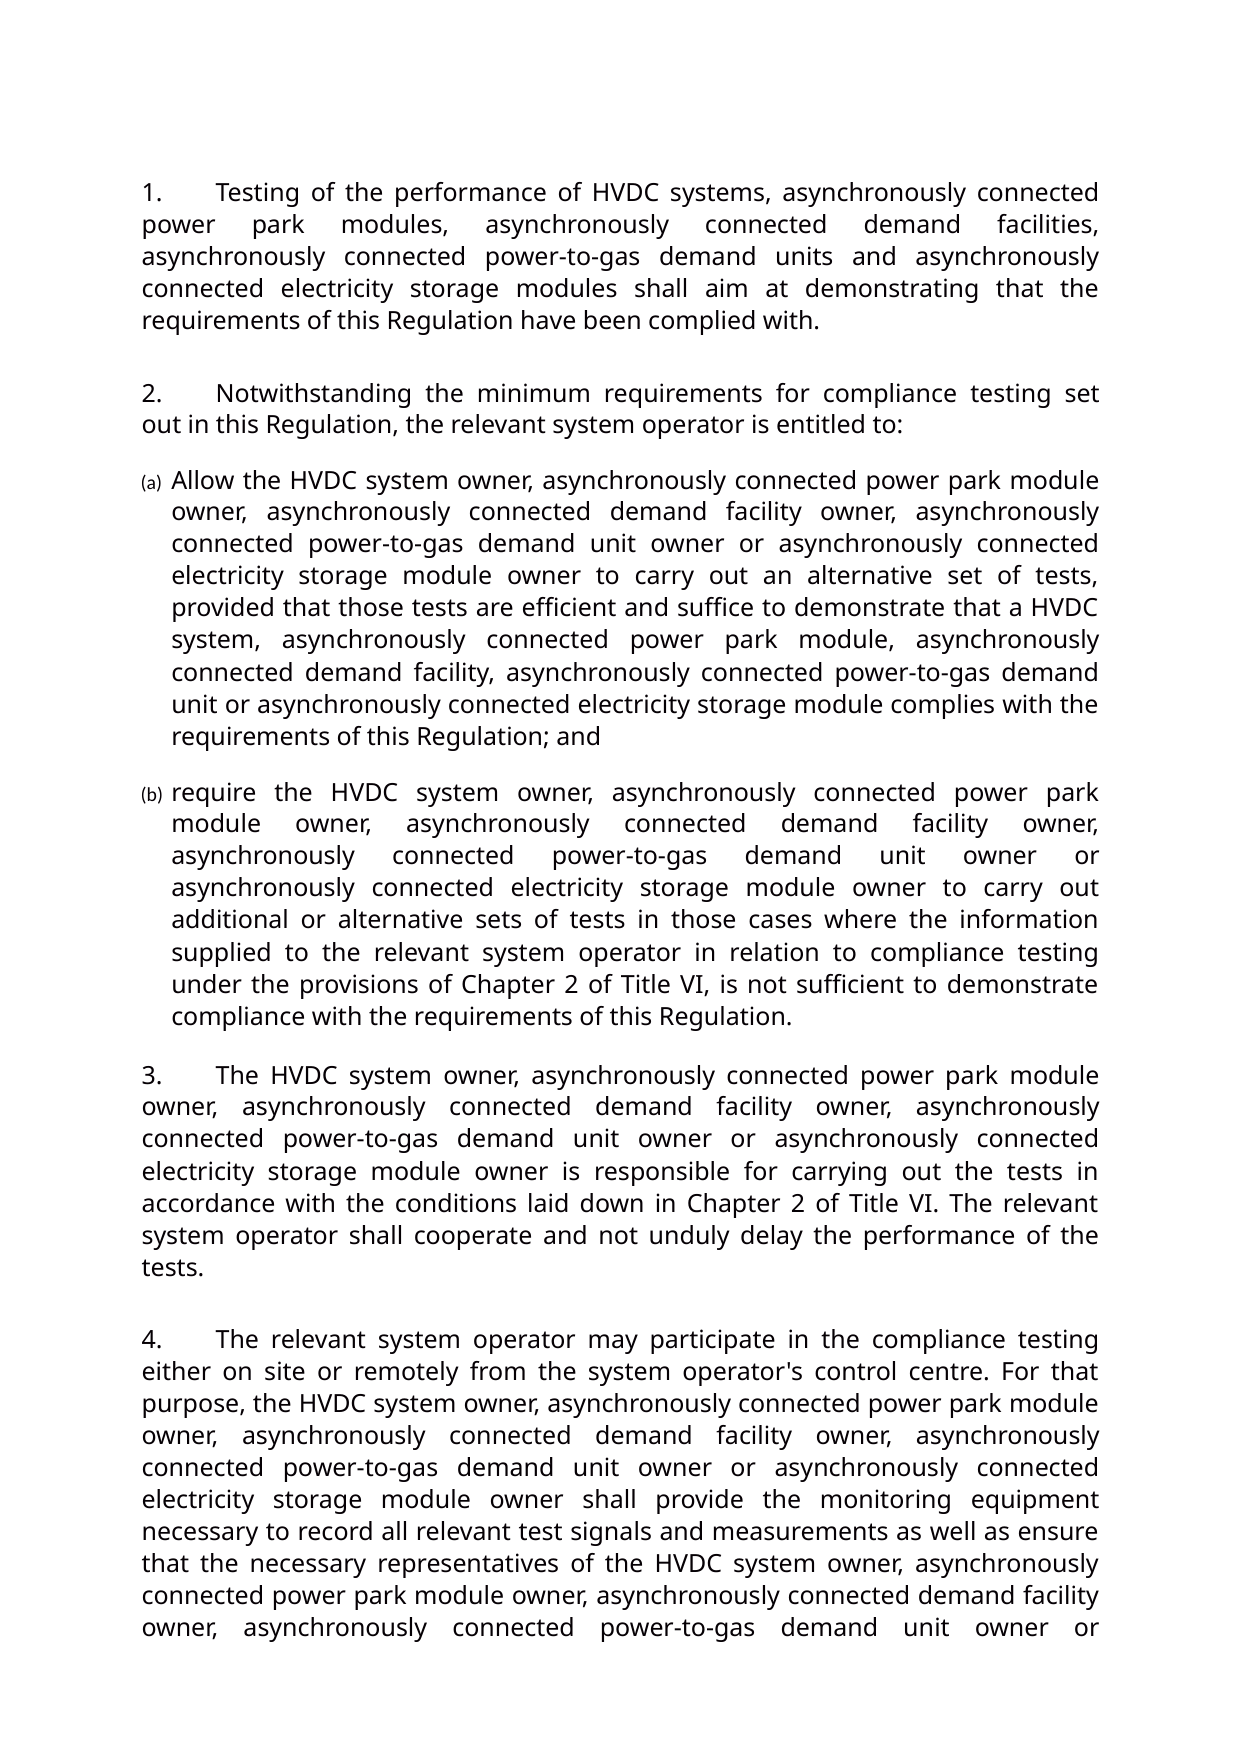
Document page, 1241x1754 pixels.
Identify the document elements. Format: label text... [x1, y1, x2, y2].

list require the HVDC system owner, asynchronously connected power park module owner, asynchronously connected demand facility owner, asynchronously connected power-to-gas demand unit owner or asynchronously connected electricity storage module owner to carry out additional or alternative sets of tests in those cases where the information supplied to the relevant system operator in relation to compliance testing under the provisions of Chapter 2 of Title VI, is not sufficient to demonstrate compliance with the requirements of this Regulation. [140, 776, 1100, 1032]
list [141, 1323, 1100, 1644]
list Allow the HVDC system owner, asynchronously connected power park module owner, asynchronously connected demand facility owner, asynchronously connected power-to-gas demand unit owner or asynchronously connected electricity storage module owner to carry out an alternative set of tests, provided that those tests are efficient and suffice to demonstrate that a HVDC system, asynchronously connected power park module, asynchronously connected demand facility, asynchronously connected power-to-gas demand unit or asynchronously connected electricity storage module complies with the requirements of this Regulation; and [140, 464, 1100, 752]
list Testing of the performance of HVDC systems, asynchronously connected power park modules, asynchronously connected demand facilities, asynchronously connected power-to-gas demand units and asynchronously connected electricity storage modules shall aim at demonstrating that the requirements of this Regulation have been complied with. [141, 176, 1100, 337]
list Notwithstanding the minimum requirements for compliance testing set out in this Regulation, the relevant system operator is entitled to: [141, 376, 1100, 441]
list The HVDC system owner, asynchronously connected power park module owner, asynchronously connected demand facility owner, asynchronously connected power-to-gas demand unit owner or asynchronously connected electricity storage module owner is responsible for carrying out the tests in accordance with the conditions laid down in Chapter 2 of Title VI. The relevant system operator shall cooperate and not unduly delay the performance of the tests. [141, 1059, 1100, 1283]
